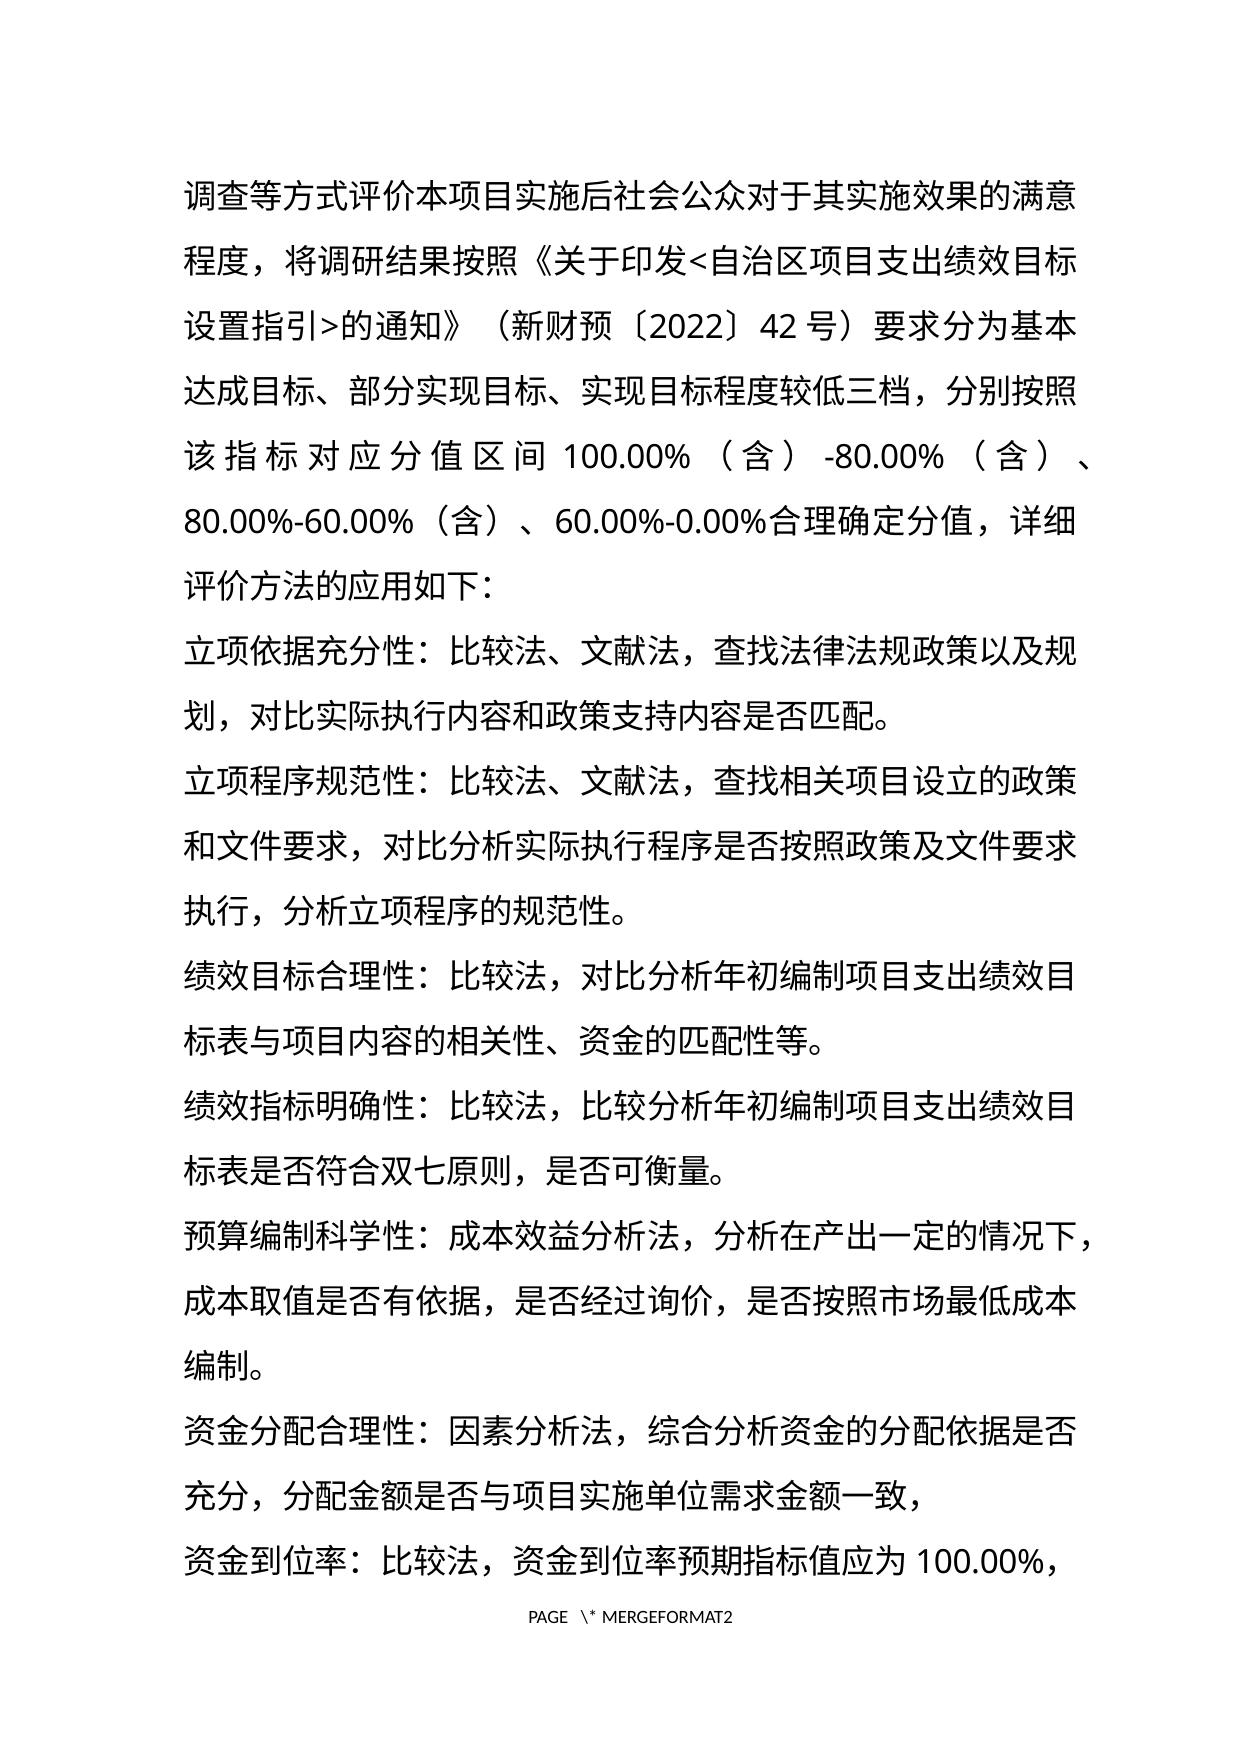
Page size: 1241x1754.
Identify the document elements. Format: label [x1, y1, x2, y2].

text [183, 162, 1078, 1592]
